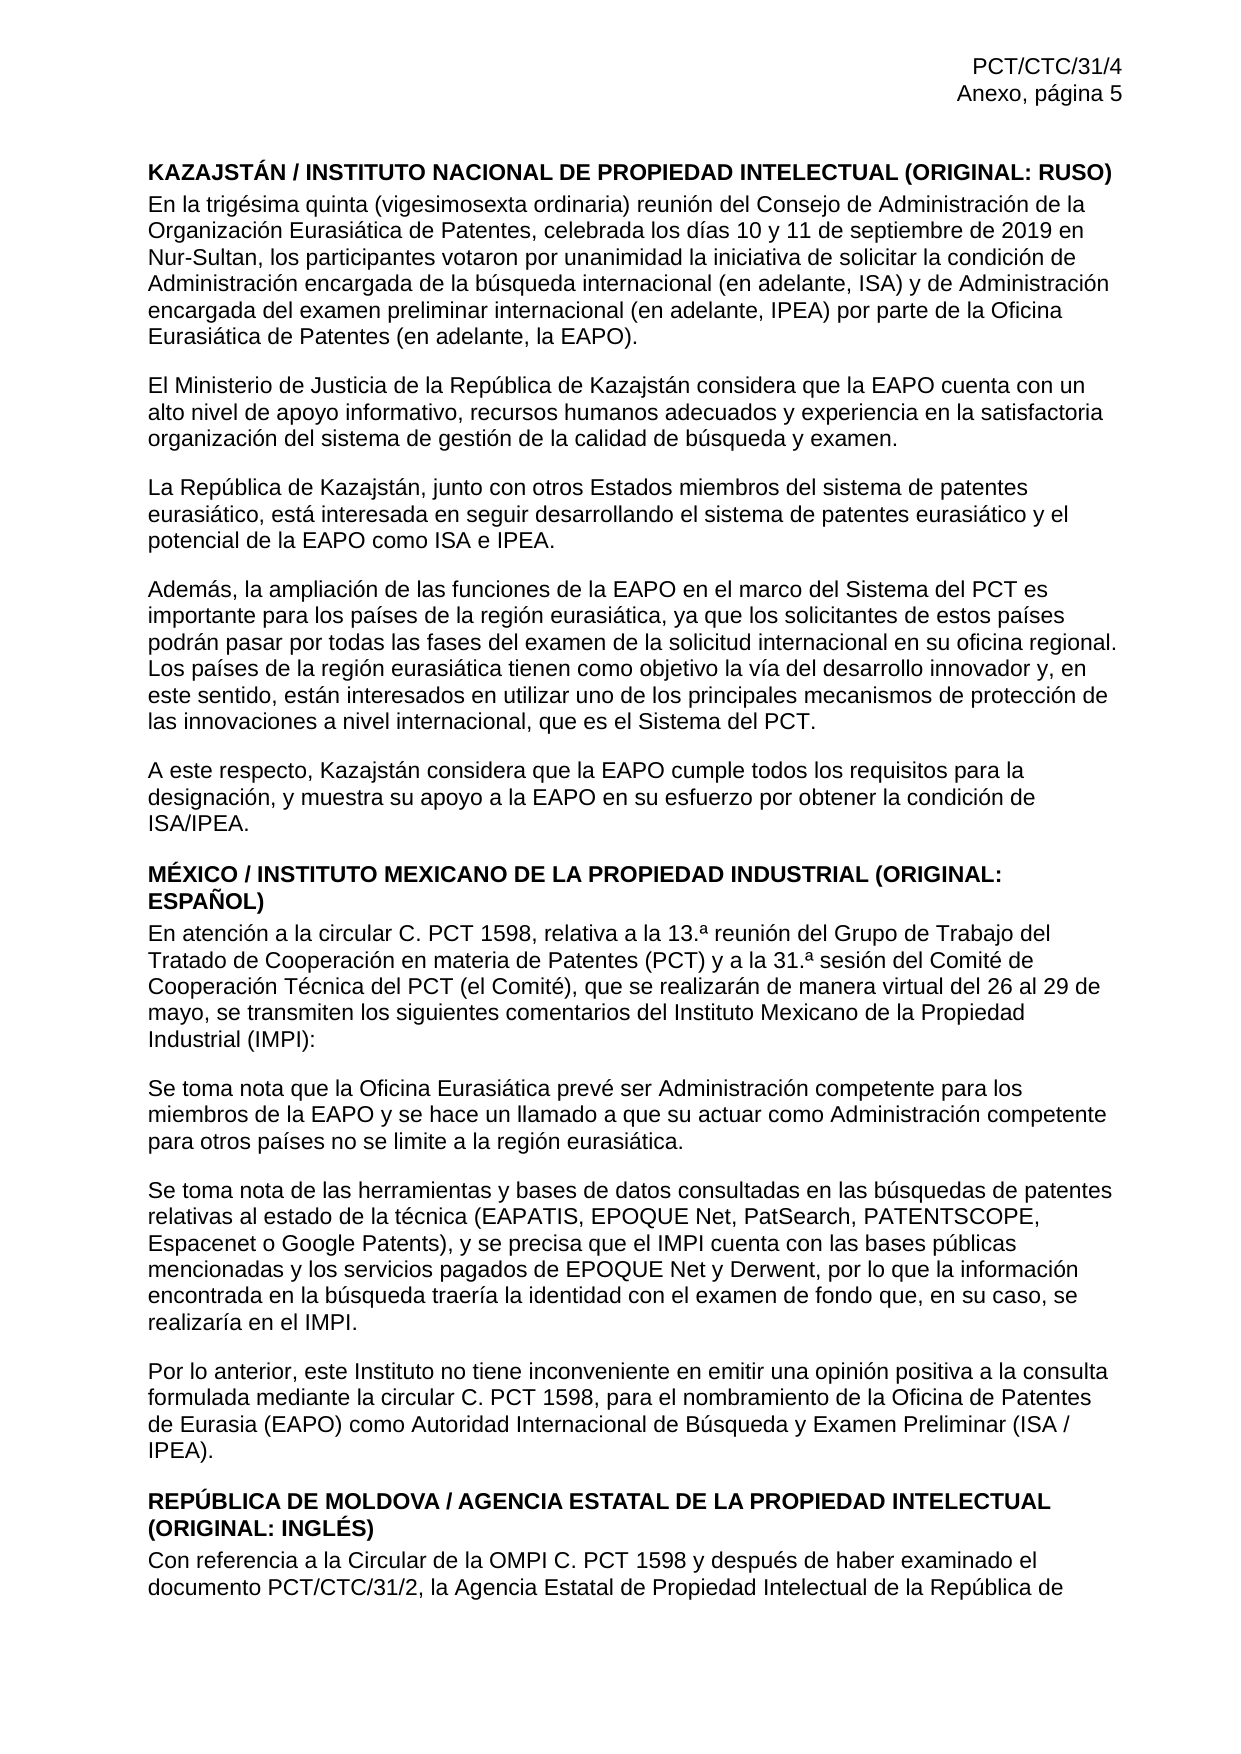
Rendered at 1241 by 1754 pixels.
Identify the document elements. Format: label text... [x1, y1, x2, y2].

list El Ministerio de Justicia de la República de Kazajstán considera que la EAPO cuenta con un alto nivel de apoyo informativo, recursos humanos adecuados y experiencia en la satisfactoria organización del sistema de gestión de la calidad de búsqueda y examen. [148, 372, 1122, 451]
list En la trigésima quinta (vigesimosexta ordinaria) reunión del Consejo de Administración de la Organización Eurasiática de Patentes, celebrada los días 10 y 11 de septiembre de 2019 en Nur-Sultan, los participantes votaron por unanimidad la iniciativa de solicitar la condición de Administración encargada de la búsqueda internacional (en adelante, ISA) y de Administración encargada del examen preliminar internacional (en adelante, IPEA) por parte de la Oficina Eurasiática de Patentes (en adelante, la EAPO). [148, 191, 1122, 349]
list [148, 1547, 1122, 1600]
subtitle Kazajstán / Instituto Nacional de Propiedad Intelectual (original: ruso) [148, 158, 1122, 185]
list Se toma nota de las herramientas y bases de datos consultadas en las búsquedas de patentes relativas al estado de la técnica (EAPATIS, EPOQUE Net, PatSearch, PATENTSCOPE, Espacenet o Google Patents), y se precisa que el IMPI cuenta con las bases públicas mencionadas y los servicios pagados de EPOQUE Net y Derwent, por lo que la información encontrada en la búsqueda traería la identidad con el examen de fondo que, en su caso, se realizaría en el IMPI. [148, 1177, 1122, 1335]
list Además, la ampliación de las funciones de la EAPO en el marco del Sistema del PCT es importante para los países de la región eurasiática, ya que los solicitantes de estos países podrán pasar por todas las fases del examen de la solicitud internacional en su oficina regional. Los países de la región eurasiática tienen como objetivo la vía del desarrollo innovador y, en este sentido, están interesados en utilizar uno de los principales mecanismos de protección de las innovaciones a nivel internacional, que es el Sistema del PCT. [148, 576, 1122, 734]
subtitle República de Moldova / Agencia Estatal de la Propiedad Intelectual (Original: inglés) [148, 1488, 1122, 1541]
list Por lo anterior, este Instituto no tiene inconveniente en emitir una opinión positiva a la consulta formulada mediante la circular C. PCT 1598, para el nombramiento de la Oficina de Patentes de Eurasia (EAPO) como Autoridad Internacional de Búsqueda y Examen Preliminar (ISA / IPEA). [148, 1358, 1122, 1463]
list En atención a la circular C. PCT 1598, relativa a la 13.ª reunión del Grupo de Trabajo del Tratado de Cooperación en materia de Patentes (PCT) y a la 31.ª sesión del Comité de Cooperación Técnica del PCT (el Comité), que se realizarán de manera virtual del 26 al 29 de mayo, se transmiten los siguientes comentarios del Instituto Mexicano de la Propiedad Industrial (IMPI): [148, 920, 1122, 1052]
list La República de Kazajstán, junto con otros Estados miembros del sistema de patentes eurasiático, está interesada en seguir desarrollando el sistema de patentes eurasiático y el potencial de la EAPO como ISA e IPEA. [148, 474, 1122, 553]
subtitle México / Instituto Mexicano de la Propiedad Industrial (Original: español) [148, 861, 1122, 914]
list Se toma nota que la Oficina Eurasiática prevé ser Administración competente para los miembros de la EAPO y se hace un llamado a que su actuar como Administración competente para otros países no se limite a la región eurasiática. [148, 1075, 1122, 1154]
list A este respecto, Kazajstán considera que la EAPO cumple todos los requisitos para la designación, y muestra su apoyo a la EAPO en su esfuerzo por obtener la condición de ISA/IPEA. [148, 757, 1122, 836]
